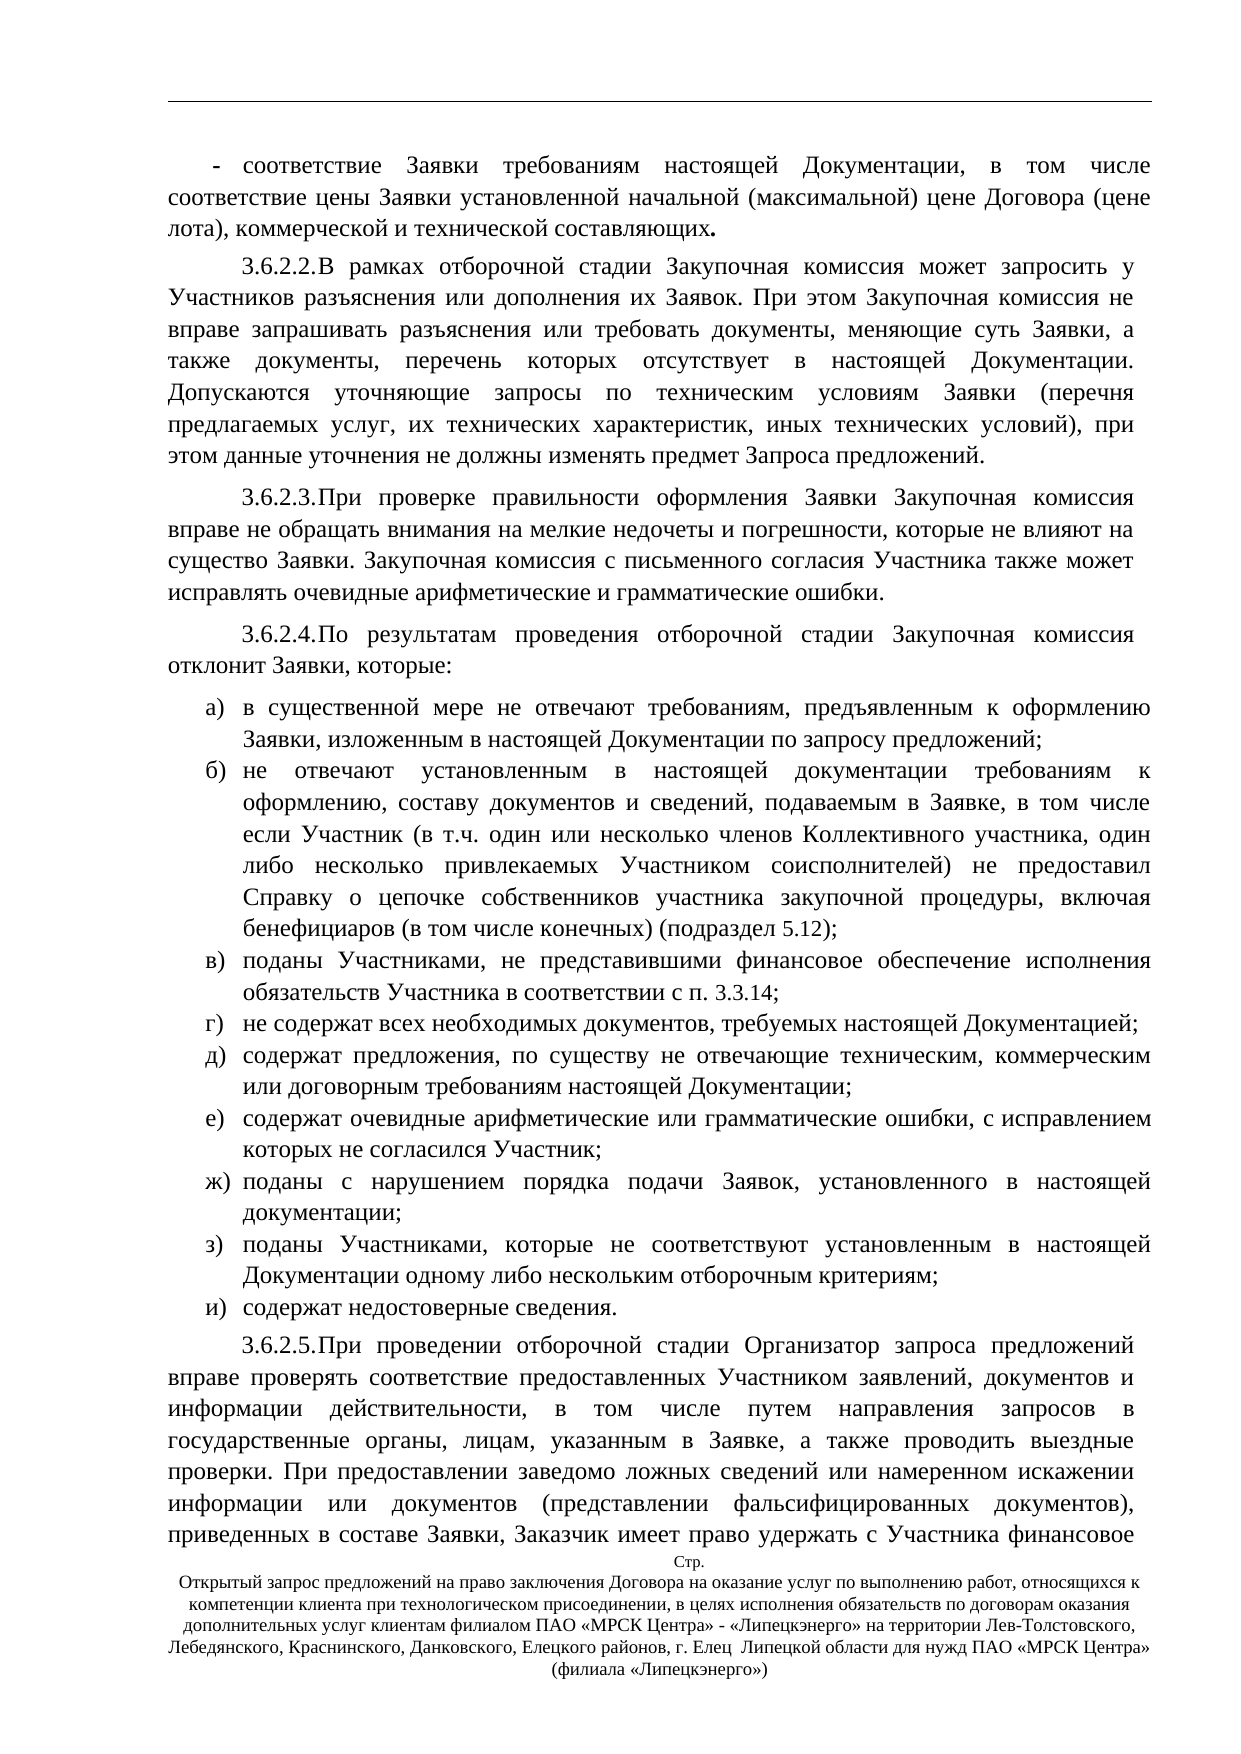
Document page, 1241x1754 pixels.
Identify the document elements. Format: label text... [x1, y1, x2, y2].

list содержат предложения, по существу не отвечающие техническим, коммерческим или договорным требованиям настоящей Документации; [205, 1040, 1152, 1100]
list При проверке правильности оформления Заявки Закупочная комиссия вправе не обращать внимания на мелкие недочеты и погрешности, которые не влияют на существо Заявки. Закупочная комиссия с письменного согласия Участника также может исправлять очевидные арифметические и грамматические ошибки. [168, 482, 1135, 606]
list содержат очевидные арифметические или грамматические ошибки, с исправлением которых не согласился Участник; [205, 1103, 1152, 1163]
list поданы с нарушением порядка подачи Заявок, установленного в настоящей документации; [205, 1166, 1152, 1226]
list поданы Участниками, не представившими финансовое обеспечение исполнения обязательств Участника в соответствии с п. 3.3.14; [205, 945, 1152, 1005]
list не содержат всех необходимых документов, требуемых настоящей Документацией; [205, 1008, 1152, 1037]
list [168, 1330, 1135, 1548]
list в существенной мере не отвечают требованиям, предъявленным к оформлению Заявки, изложенным в настоящей Документации по запросу предложений; [205, 692, 1152, 753]
list соответствие Заявки требованиям настоящей Документации, в том числе соответствие цены Заявки установленной начальной (максимальной) цене Договора (цене лота), коммерческой и технической составляющих. [168, 150, 1152, 242]
list не отвечают установленным в настоящей документации требованиям к оформлению, составу документов и сведений, подаваемым в Заявке, в том числе если Участник (в т.ч. один или несколько членов Коллективного участника, один либо несколько привлекаемых Участником соисполнителей) не предоставил Справку о цепочке собственников участника закупочной процедуры, включая бенефициаров (в том числе конечных) (подраздел 5.12); [205, 756, 1152, 942]
list содержат недостоверные сведения. [205, 1292, 1152, 1321]
list По результатам проведения отборочной стадии Закупочная комиссия отклонит Заявки, которые: [168, 619, 1135, 679]
list В рамках отборочной стадии Закупочная комиссия может запросить у Участников разъяснения или дополнения их Заявок. При этом Закупочная комиссия не вправе запрашивать разъяснения или требовать документы, меняющие суть Заявки, а также документы, перечень которых отсутствует в настоящей Документации. Допускаются уточняющие запросы по техническим условиям Заявки (перечня предлагаемых услуг, их технических характеристик, иных технических условий), при этом данные уточнения не должны изменять предмет Запроса предложений. [168, 251, 1135, 469]
list поданы Участниками, которые не соответствуют установленным в настоящей Документации одному либо нескольким отборочным критериям; [205, 1229, 1152, 1289]
